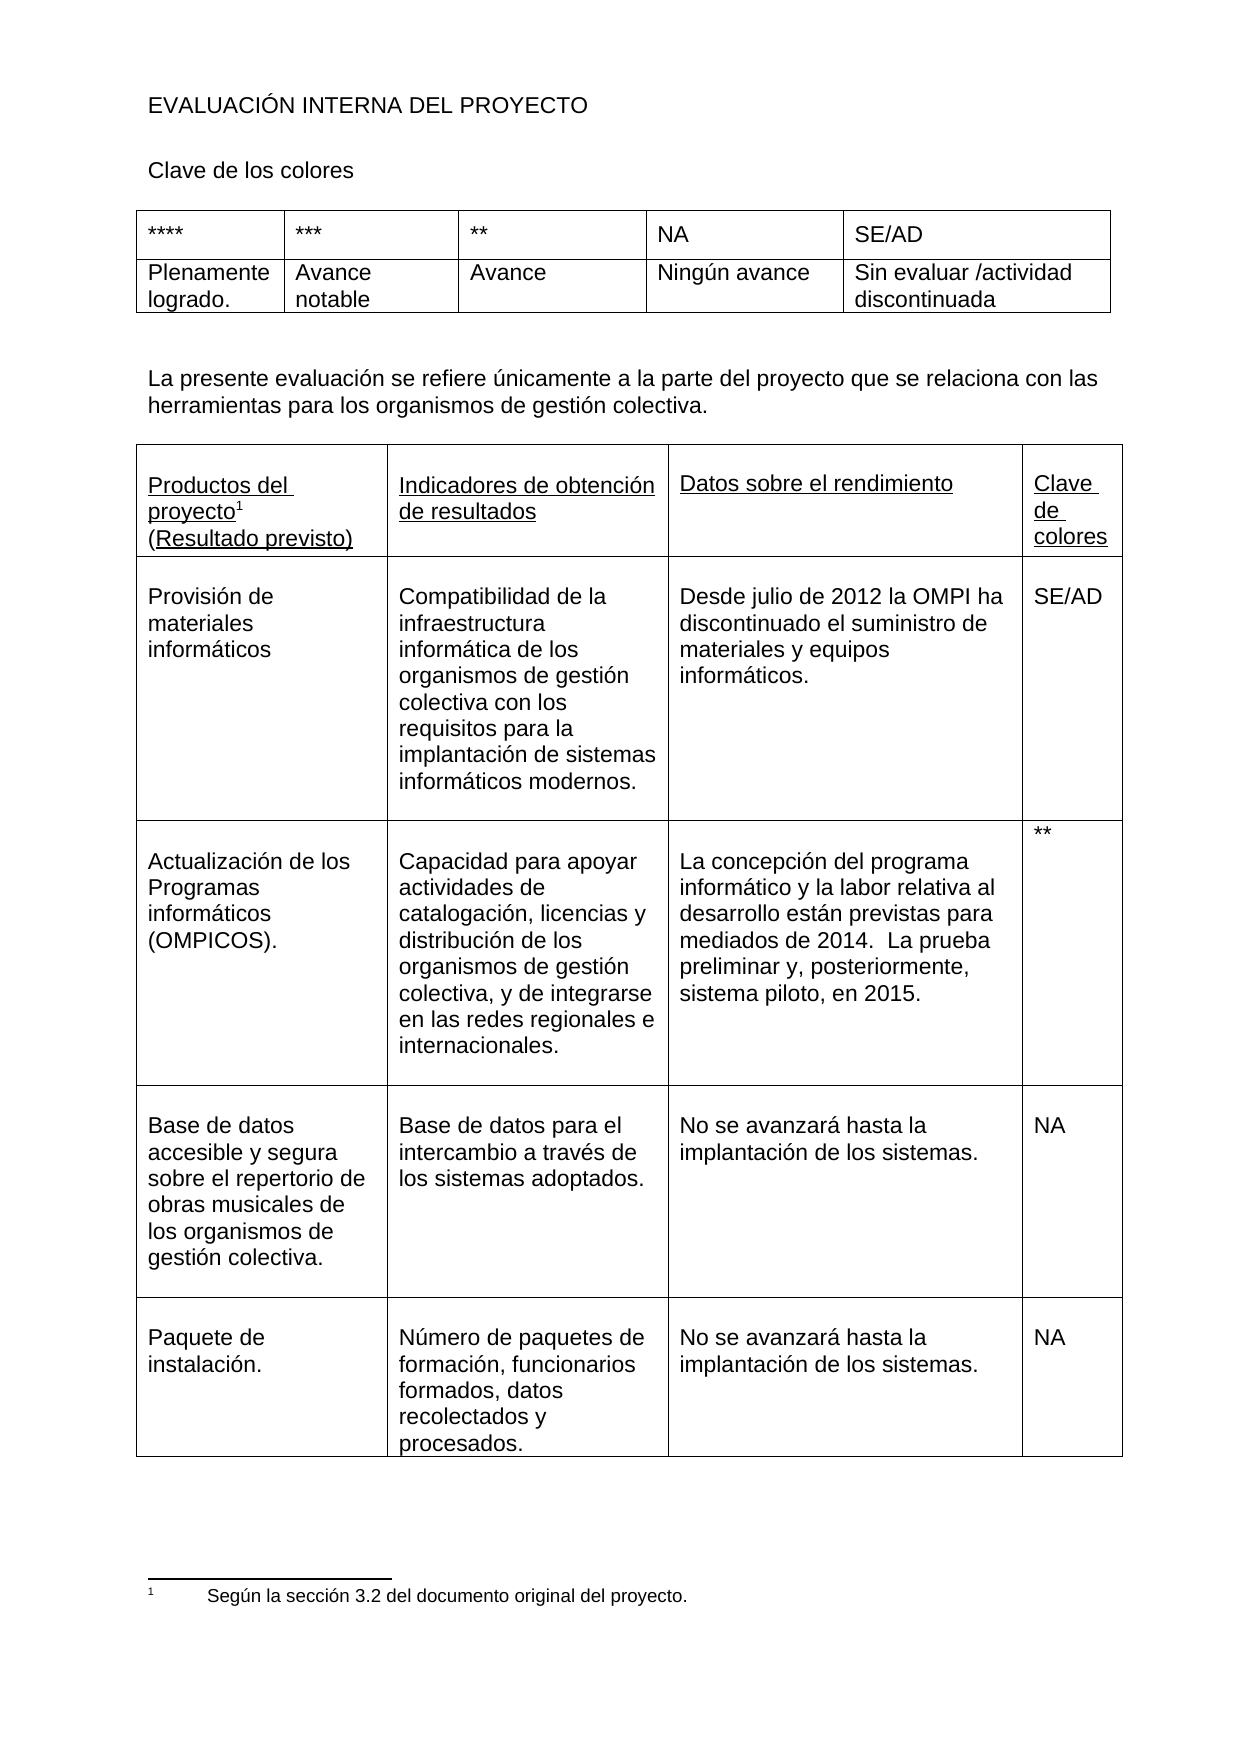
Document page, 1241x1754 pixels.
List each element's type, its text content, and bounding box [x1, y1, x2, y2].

table_cell Capacidad para apoyar actividades de catalogación, licencias y distribución de los organismos de gestión colectiva, y de integrarse en las redes regionales e internacionales. [388, 821, 668, 1085]
table_cell Número de paquetes de formación, funcionarios formados, datos recolectados y procesados. [388, 1298, 668, 1456]
table_header Indicadores de obtención de resultados [388, 445, 668, 556]
table_cell ** [1023, 821, 1122, 1085]
table_cell La concepción del programa informático y la labor relativa al desarrollo están previstas para mediados de 2014. La prueba preliminar y, posteriormente, sistema piloto, en 2015. [669, 821, 1022, 1085]
table_cell Actualización de los Programas informáticos (OMPICOS). [137, 821, 387, 1085]
table_cell NA [1023, 1298, 1122, 1456]
table_cell No se avanzará hasta la implantación de los sistemas. [669, 1298, 1022, 1456]
table_header **** [137, 211, 284, 259]
table_cell Avance notable [285, 260, 458, 312]
table_cell Desde julio de 2012 la OMPI ha discontinuado el suministro de materiales y equipos informáticos. [669, 557, 1022, 820]
table_header Clave de colores [1023, 445, 1122, 556]
table_cell Base de datos para el intercambio a través de los sistemas adoptados. [388, 1086, 668, 1297]
table_header Productos del proyecto (Resultado previsto) [137, 445, 387, 556]
table_header Datos sobre el rendimiento [669, 445, 1022, 556]
table_cell Base de datos accesible y segura sobre el repertorio de obras musicales de los organismos de gestión colectiva. [137, 1086, 387, 1297]
table_header ** [459, 211, 646, 259]
table_cell Compatibilidad de la infraestructura informática de los organismos de gestión colectiva con los requisitos para la implantación de sistemas informáticos modernos. [388, 557, 668, 820]
table_cell Ningún avance [647, 260, 843, 312]
table_cell Paquete de instalación. [137, 1298, 387, 1456]
table_cell Provisión de materiales informáticos [137, 557, 387, 820]
table_header NA [647, 211, 843, 259]
table_cell No se avanzará hasta la implantación de los sistemas. [669, 1086, 1022, 1297]
table_cell NA [1023, 1086, 1122, 1297]
table_header *** [285, 211, 458, 259]
table_header SE/AD [844, 211, 1110, 259]
table_cell Plenamente logrado. [137, 260, 284, 312]
text Clave de los colores [148, 157, 1122, 184]
table_cell Sin evaluar /actividad discontinuada [844, 260, 1110, 312]
table_cell SE/AD [1023, 557, 1122, 820]
table_cell Avance [459, 260, 646, 312]
text La presente evaluación se refiere únicamente a la parte del proyecto que se relaciona con las herramientas para los organismos de gestión colectiva. [148, 365, 1122, 418]
table_header EVALUACIÓN INTERNA DEL PROYECTO [136, 80, 1104, 131]
